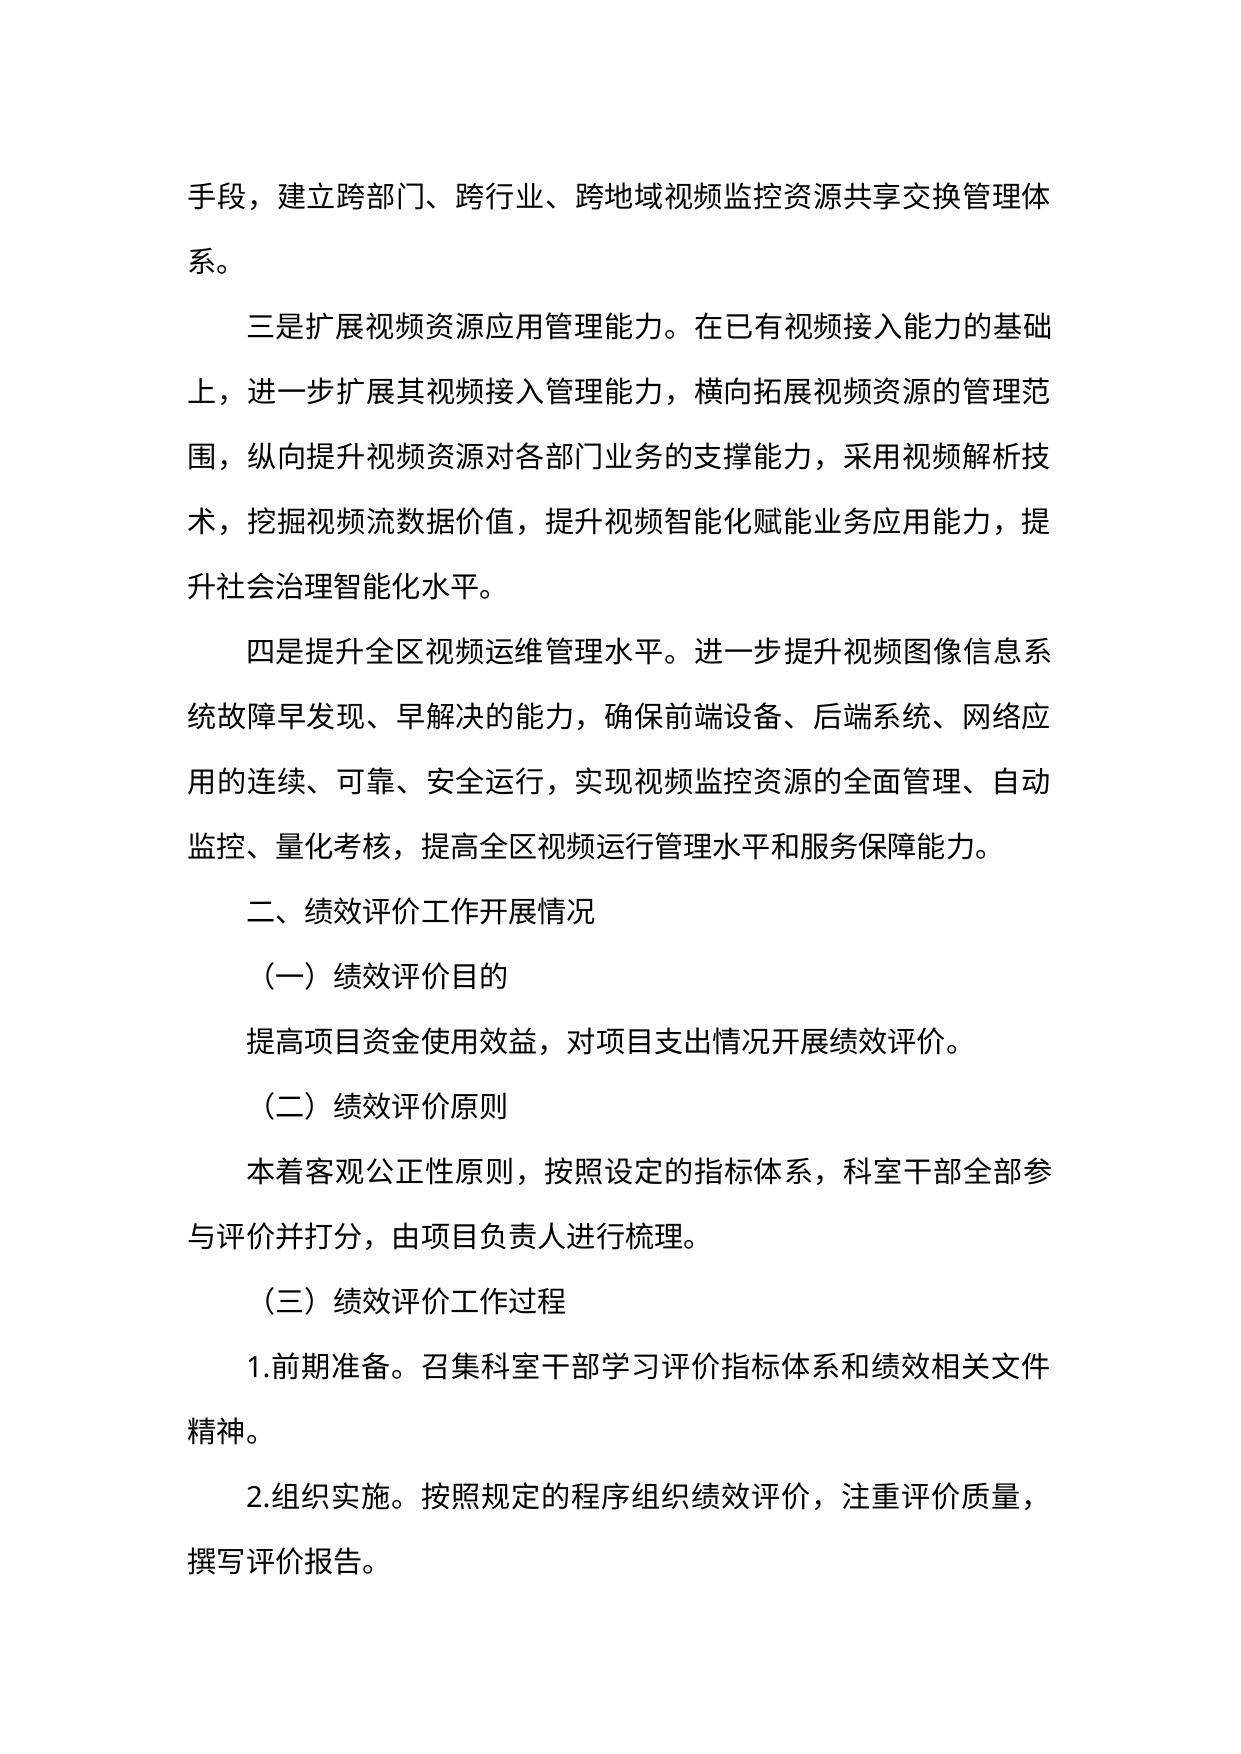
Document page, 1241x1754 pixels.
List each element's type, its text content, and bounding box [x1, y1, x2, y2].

text （二）绩效评价原则 [187, 1072, 1053, 1137]
text （三）绩效评价工作过程 [187, 1267, 1053, 1332]
text 1.前期准备。召集科室干部学习评价指标体系和绩效相关文件精神。 [187, 1332, 1053, 1462]
text 提高项目资金使用效益，对项目支出情况开展绩效评价。 [187, 1007, 1053, 1072]
text 二、绩效评价工作开展情况 [187, 877, 1053, 942]
text 四是提升全区视频运维管理水平。进一步提升视频图像信息系统故障早发现、早解决的能力，确保前端设备、后端系统、网络应用的连续、可靠、安全运行，实现视频监控资源的全面管理、自动监控、量化考核，提高全区视频运行管理水平和服务保障能力。 [187, 617, 1053, 877]
text 2.组织实施。按照规定的程序组织绩效评价，注重评价质量，撰写评价报告。 [187, 1462, 1053, 1592]
text 三是扩展视频资源应用管理能力。在已有视频接入能力的基础上，进一步扩展其视频接入管理能力，横向拓展视频资源的管理范围，纵向提升视频资源对各部门业务的支撑能力，采用视频解析技术，挖掘视频流数据价值，提升视频智能化赋能业务应用能力，提升社会治理智能化水平。 [187, 292, 1053, 617]
text （一）绩效评价目的 [187, 942, 1053, 1007]
text 本着客观公正性原则，按照设定的指标体系，科室干部全部参与评价并打分，由项目负责人进行梳理。 [187, 1137, 1053, 1267]
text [187, 162, 1053, 292]
